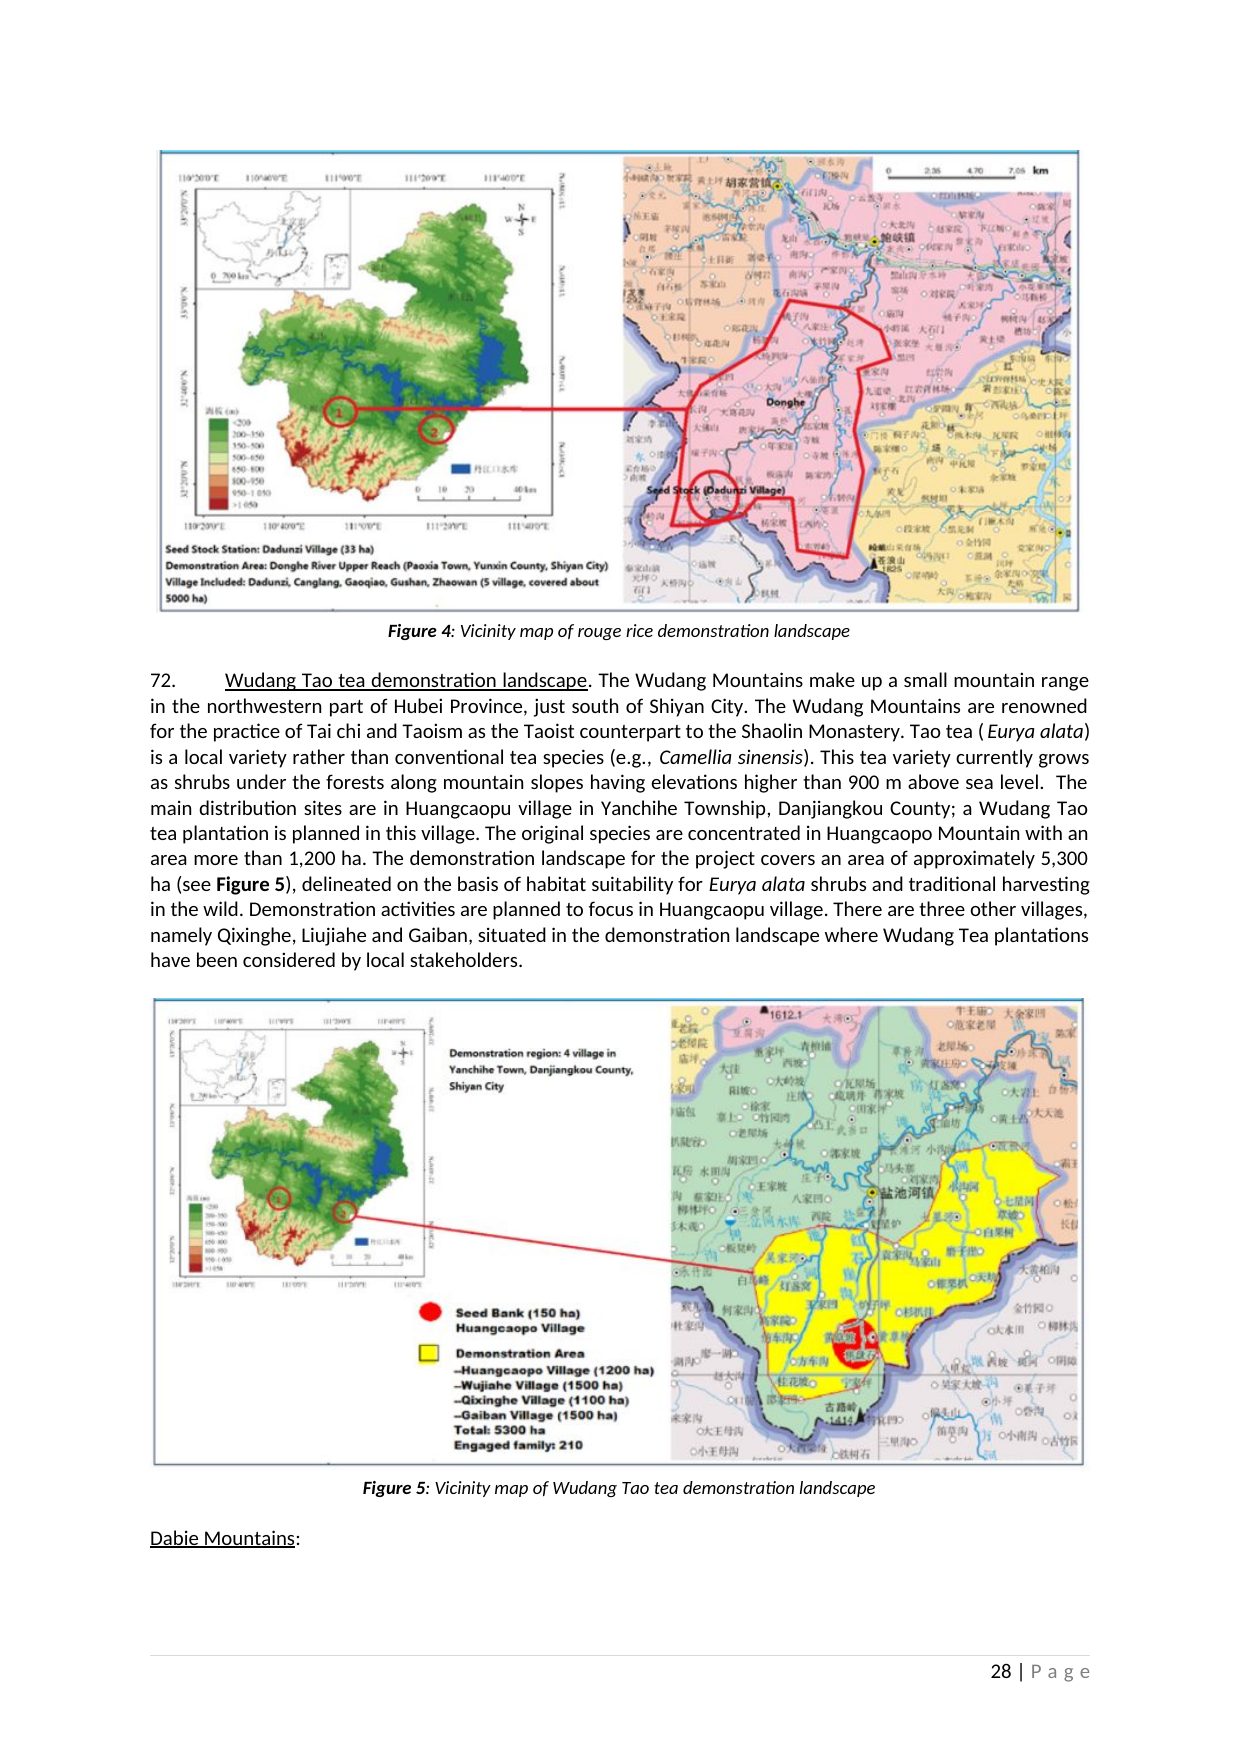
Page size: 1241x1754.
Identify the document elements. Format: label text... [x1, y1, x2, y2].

text Dabie Mountains: [150, 1525, 1090, 1550]
text Figure 5: Vicinity map of Wudang Tao tea demonstration landscape [150, 1476, 1090, 1499]
picture [150, 998, 1091, 1471]
list Wudang Tao tea demonstration landscape. The Wudang Mountains make up a small mountain range in the northwestern part of Hubei Province, just south of Shiyan City. The Wudang Mountains are renowned for the practice of Tai chi and Taoism as the Taoist counterpart to the Shaolin Monastery. Tao tea (Eurya alata) is a local variety rather than conventional tea species (e.g., Camellia sinensis). This tea variety currently grows as shrubs under the forests along mountain slopes having elevations higher than 900 m above sea level. The main distribution sites are in Huangcaopu village in Yanchihe Township, Danjiangkou County; a Wudang Tao tea plantation is planned in this village. The original species are concentrated in Huangcaopo Mountain with an area more than 1,200 ha. The demonstration landscape for the project covers an area of approximately 5,300 ha (see Figure 5), delineated on the basis of habitat suitability for Eurya alata shrubs and traditional harvesting in the wild. Demonstration activities are planned to focus in Huangcaopu village. There are three other villages, namely Qixinghe, Liujiahe and Gaiban, situated in the demonstration landscape where Wudang Tea plantations have been considered by local stakeholders. [150, 668, 1090, 973]
picture [156, 150, 1084, 613]
text Figure 4: Vicinity map of rouge rice demonstration landscape [150, 619, 1090, 642]
